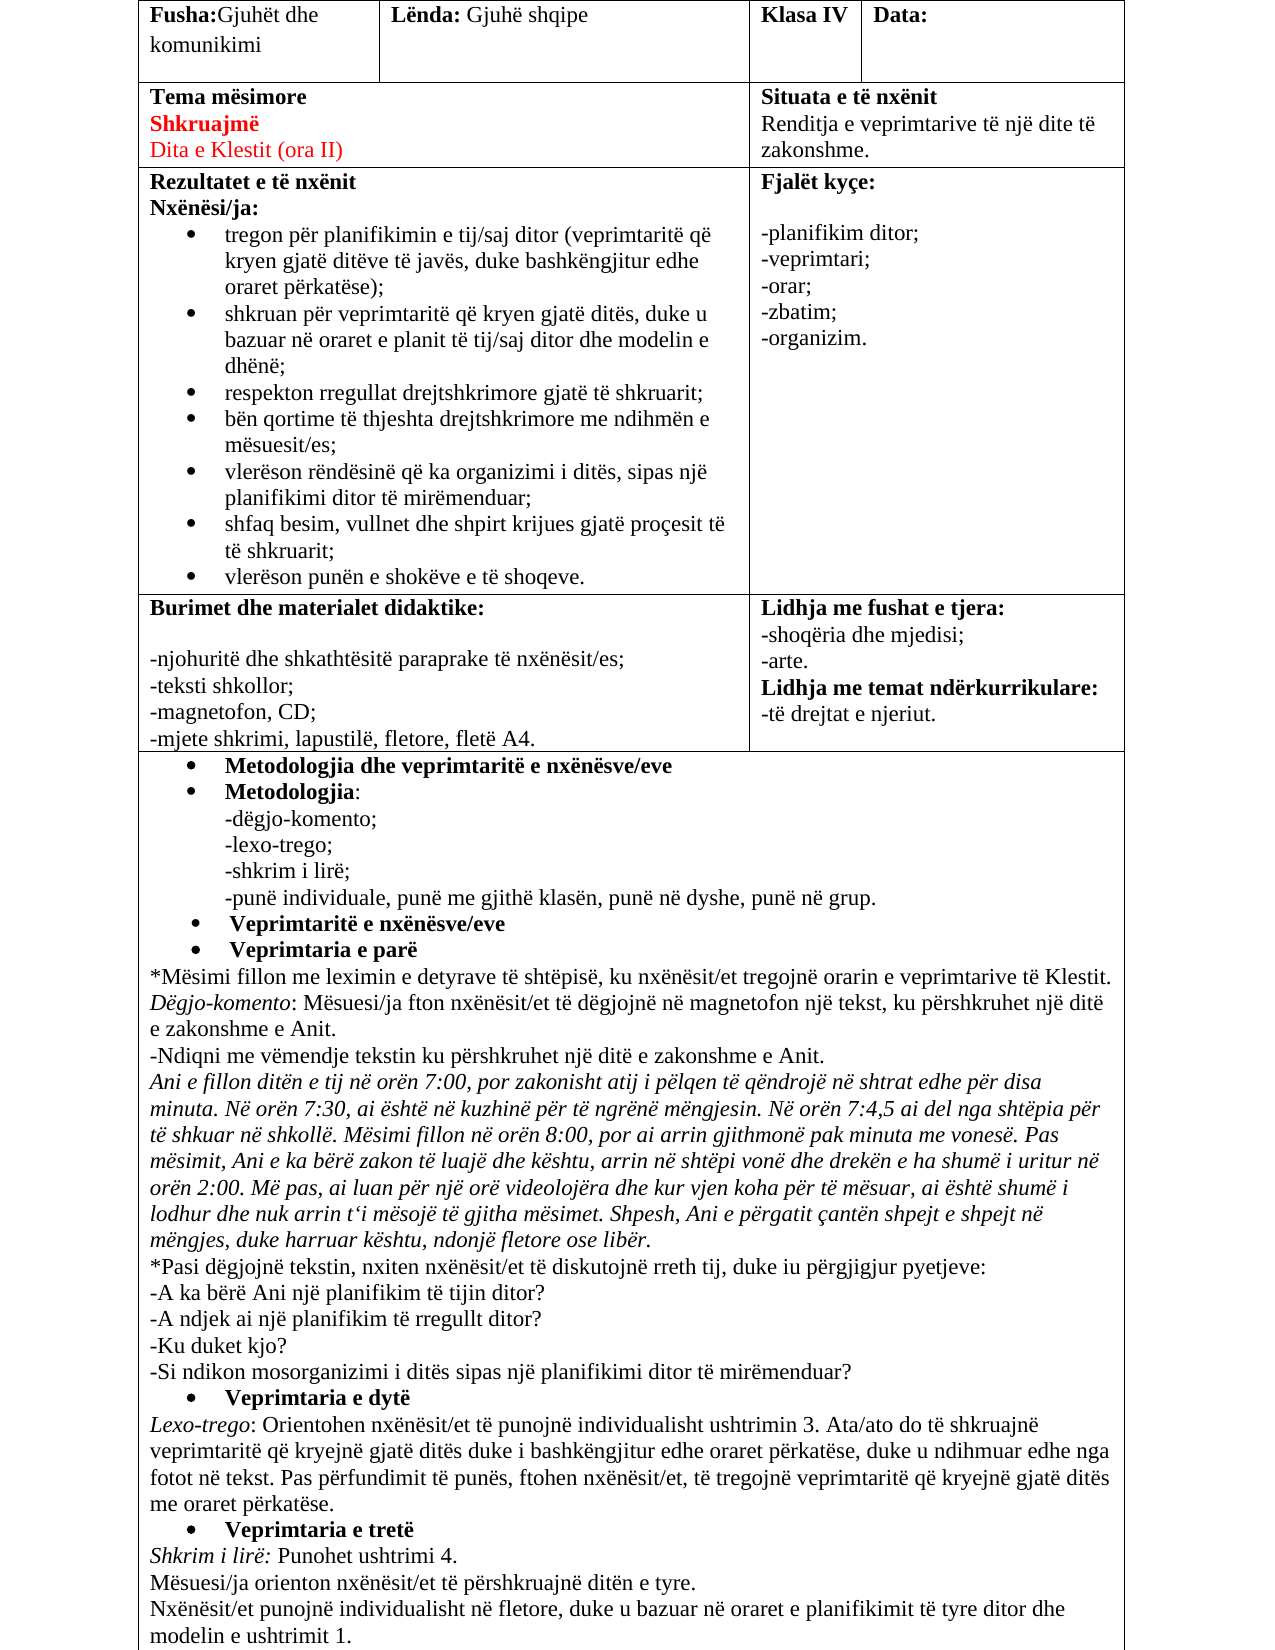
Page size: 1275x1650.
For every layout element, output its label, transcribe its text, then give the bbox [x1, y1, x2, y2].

table_cell Burimet dhe materialet didaktike: -njohuritë dhe shkathtësitë paraprake të nxënësit/es; -teksti shkollor; -magnetofon, CD; -mjete shkrimi, lapustilë, fletore, fletë A4. [139, 595, 749, 751]
table_header Lënda: Gjuhë shqipe [380, 1, 749, 82]
table_cell Situata e të nxënit Renditja e veprimtarive të një dite të zakonshme. [750, 83, 1124, 167]
table_cell Tema mësimore Shkruajmë Dita e Klestit (ora II) [139, 83, 749, 167]
table_header Klasa IV [750, 1, 861, 82]
table_cell Fjalët kyçe: -planifikim ditor; -veprimtari; -orar; -zbatim; -organizim. [750, 168, 1124, 593]
table_cell Lidhja me fushat e tjera: -shoqëria dhe mjedisi; -arte. Lidhja me temat ndërkurrikulare: -të drejtat e njeriut. [750, 595, 1124, 751]
table_header Fusha:Gjuhët dhe komunikimi [139, 1, 379, 82]
table_cell Rezultatet e të nxënit Nxënësi/ja: tregon për planifikimin e tij/saj ditor (veprimtaritë që kryen gjatë ditëve të javës, duke bashkëngjitur edhe oraret përkatëse); shkruan për veprimtaritë që kryen gjatë ditës, duke u bazuar në oraret e planit të tij/saj ditor dhe modelin e dhënë; respekton rregullat drejtshkrimore gjatë të shkruarit; bën qortime të thjeshta drejtshkrimore me ndihmën e mësuesit/es; vlerëson rëndësinë që ka organizimi i ditës, sipas një planifikimi ditor të mirëmenduar; shfaq besim, vullnet dhe shpirt krijues gjatë proçesit të të shkruarit; vlerëson punën e shokëve e të shoqeve. [139, 168, 749, 593]
table_header Data: [862, 1, 1124, 82]
table_cell Metodologjia dhe veprimtaritë e nxënësve/eve Metodologjia: -dëgjo-komento; -lexo-trego; -shkrim i lirë; -punë individuale, punë me gjithë klasën, punë në dyshe, punë në grup. Veprimtaritë e nxënësve/eve Veprimtaria e parë *Mësimi fillon me leximin e detyrave të shtëpisë, ku nxënësit/et tregojnë orarin e veprimtarive të Klestit. Dëgjo-komento: Mësuesi/ja fton nxënësit/et të dëgjojnë në magnetofon një tekst, ku përshkruhet një ditë e zakonshme e Anit. -Ndiqni me vëmendje tekstin ku përshkruhet një ditë e zakonshme e Anit. Ani e fillon ditën e tij në orën 7:00, por zakonisht atij i pëlqen të qëndrojë në shtrat edhe për disa minuta. Në orën 7:30, ai është në kuzhinë për të ngrënë mëngjesin. Në orën 7:4,5 ai del nga shtëpia për të shkuar në shkollë. Mësimi fillon në orën 8:00, por ai arrin gjithmonë pak minuta me vonesë. Pas mësimit, Ani e ka bërë zakon të luajë dhe kështu, arrin në shtëpi vonë dhe drekën e ha shumë i uritur në orën 2:00. Më pas, ai luan për një orë videolojëra dhe kur vjen koha për të mësuar, ai është shumë i lodhur dhe nuk arrin t‘i mësojë të gjitha mësimet. Shpesh, Ani e përgatit çantën shpejt e shpejt në mëngjes, duke harruar kështu, ndonjë fletore ose libër. *Pasi dëgjojnë tekstin, nxiten nxënësit/et të diskutojnë rreth tij, duke iu përgjigjur pyetjeve: -A ka bërë Ani një planifikim të tijin ditor? -A ndjek ai një planifikim të rregullt ditor? -Ku duket kjo? -Si ndikon mosorganizimi i ditës sipas një planifikimi ditor të mirëmenduar? Veprimtaria e dytë Lexo-trego: Orientohen nxënësit/et të punojnë individualisht ushtrimin 3. Ata/ato do të shkruajnë veprimtaritë që kryejnë gjatë ditës duke i bashkëngjitur edhe oraret përkatëse, duke u ndihmuar edhe nga fotot në tekst. Pas përfundimit të punës, ftohen nxënësit/et, të tregojnë veprimtaritë që kryejnë gjatë ditës me oraret përkatëse. Veprimtaria e tretë Shkrim i lirë: Punohet ushtrimi 4. Mësuesi/ja orienton nxënësit/et të përshkruajnë ditën e tyre. Nxënësit/et punojnë individualisht në fletore, duke u bazuar në oraret e planifikimit të tyre ditor dhe modelin e ushtrimit 1. Pas përfundimit të punës, nxënësit/et prezantojnë punën e tyre, duke lexuar me zë përshkrimet. Me ndihmën e mësuesit/es bëhen korrigjimet e gabimeve drejtshkrimore. Nxënësit/et japin mendime dhe vlerësojnë përshkrimet e shokëve e shoqeve të tyre. Vlerësimi bëhet për: -tregimin për planifikimin e tij/saj ditor (veprimtaritë që kryen gjatë ditëve të javës, duke i bashkëngjitur edhe oraret përkatëse); -përshkrimin për veprimtaritë që kryen gjatë ditës, duke u bazuar në oraret e planit të tij/saj ditor dhe modelin e dhënë; -respektimin e rregullave drejtshkrimore gjatë të shkruarit; -qortimet e thjeshta drejtshkrimore që bën me ndihmën e mësuesit/es; -vlerësimin e rëndësisë që ka organizimi i ditës, sipas një planifikimi ditor të mirëmenduar; -shfaqjen e besimit, vullnetit dhe shpirtit krijues gjatë proçesit të të shkruarit; -vlerësimin e punës së shokëve e të shoqeve. [139, 752, 1124, 1650]
